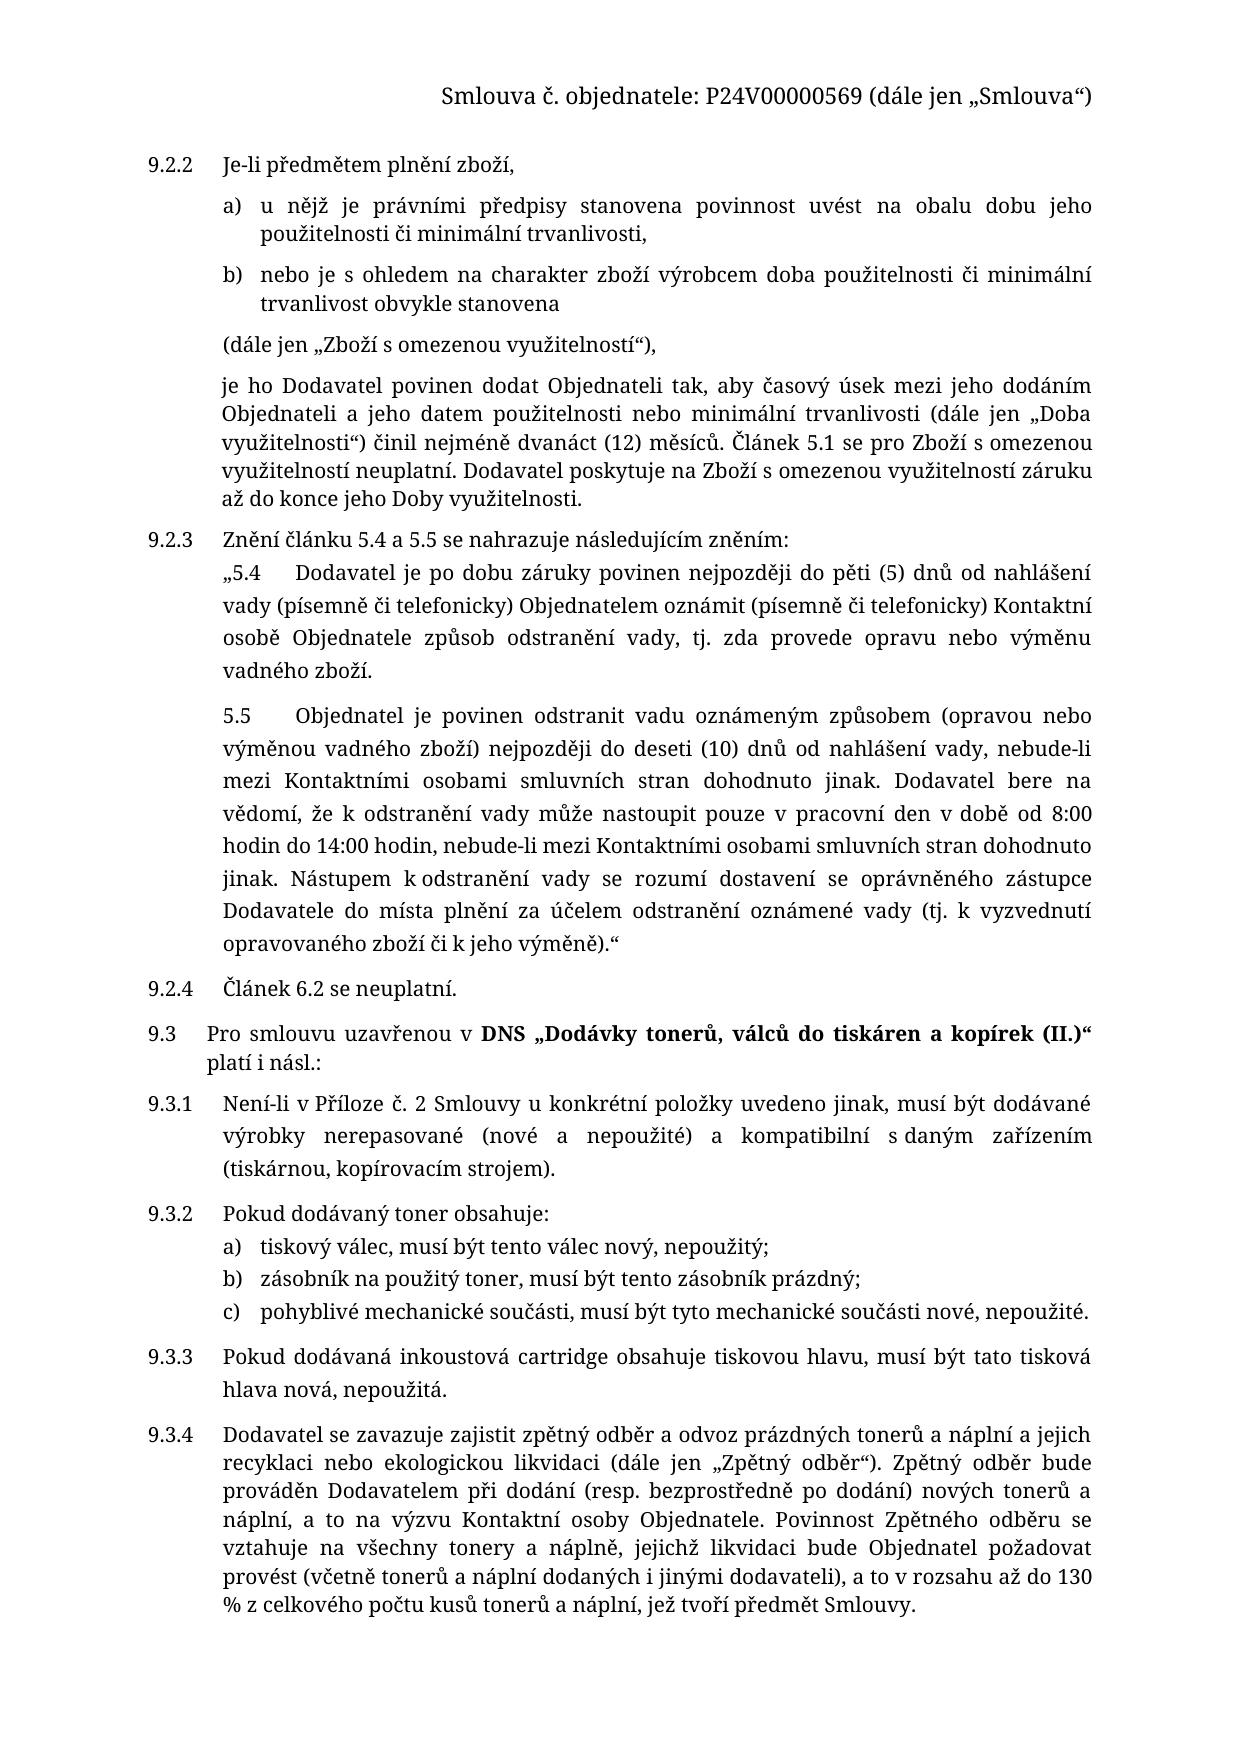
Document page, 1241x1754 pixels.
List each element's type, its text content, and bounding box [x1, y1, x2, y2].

list 5.5 Objednatel je povinen odstranit vadu oznámeným způsobem (opravou nebo výměnou vadného zboží) nejpozději do deseti (10) dnů od nahlášení vady, nebude-li mezi Kontaktními osobami smluvních stran dohodnuto jinak. Dodavatel bere na vědomí, že k odstranění vady může nastoupit pouze v pracovní den v době od 8:00 hodin do 14:00 hodin, nebude-li mezi Kontaktními osobami smluvních stran dohodnuto jinak. Nástupem k odstranění vady se rozumí dostavení se oprávněného zástupce Dodavatele do místa plnění za účelem odstranění oznámené vady (tj. k vyzvednutí opravovaného zboží či k jeho výměně).“ [223, 701, 1093, 958]
list zásobník na použitý toner, musí být tento zásobník prázdný; [223, 1264, 1093, 1293]
list Znění článku 5.4 a 5.5 se nahrazuje následujícím zněním: [148, 526, 1093, 554]
list Je-li předmětem plnění zboží, [148, 150, 1093, 179]
list nebo je s ohledem na charakter zboží výrobcem doba použitelnosti či minimální trvanlivost obvykle stanovena [223, 261, 1093, 317]
text je ho Dodavatel povinen dodat Objednateli tak, aby časový úsek mezi jeho dodáním Objednateli a jeho datem použitelnosti nebo minimální trvanlivosti (dále jen „Doba využitelnosti“) činil nejméně dvanáct (12) měsíců. Článek 5.1 se pro Zboží s omezenou využitelností neuplatní. Dodavatel poskytuje na Zboží s omezenou využitelností záruku až do konce jeho Doby využitelnosti. [221, 371, 1093, 513]
list Dodavatel se zavazuje zajistit zpětný odběr a odvoz prázdných tonerů a náplní a jejich recyklaci nebo ekologickou likvidaci (dále jen „Zpětný odběr“). Zpětný odběr bude prováděn Dodavatelem při dodání (resp. bezprostředně po dodání) nových tonerů a náplní, a to na výzvu Kontaktní osoby Objednatele. Povinnost Zpětného odběru se vztahuje na všechny tonery a náplně, jejichž likvidaci bude Objednatel požadovat provést (včetně tonerů a náplní dodaných i jinými dodavateli), a to v rozsahu až do 130 % z celkového počtu kusů tonerů a náplní, jež tvoří předmět Smlouvy. [148, 1420, 1093, 1619]
list pohyblivé mechanické součásti, musí být tyto mechanické součásti nové, nepoužité. [223, 1297, 1093, 1325]
list „5.4 Dodavatel je po dobu záruky povinen nejpozději do pěti (5) dnů od nahlášení vady (písemně či telefonicky) Objednatelem oznámit (písemně či telefonicky) Kontaktní osobě Objednatele způsob odstranění vady, tj. zda provede opravu nebo výměnu vadného zboží. [223, 558, 1093, 684]
list Pro smlouvu uzavřenou v DNS „Dodávky tonerů, válců do tiskáren a kopírek (II.)“ platí i násl.: [148, 1019, 1093, 1076]
list tiskový válec, musí být tento válec nový, nepoužitý; [223, 1232, 1093, 1260]
list Článek 6.2 se neuplatní. [148, 974, 1093, 1003]
list Pokud dodávaná inkoustová cartridge obsahuje tiskovou hlavu, musí být tato tisková hlava nová, nepoužitá. [148, 1342, 1093, 1403]
text (dále jen „Zboží s omezenou využitelností“), [223, 330, 1093, 358]
list Není-li v Příloze č. 2 Smlouvy u konkrétní položky uvedeno jinak, musí být dodávané výrobky nerepasované (nové a nepoužité) a kompatibilní s daným zařízením (tiskárnou, kopírovacím strojem). [148, 1089, 1093, 1182]
list Pokud dodávaný toner obsahuje: [148, 1199, 1093, 1228]
list u nějž je právními předpisy stanovena povinnost uvést na obalu dobu jeho použitelnosti či minimální trvanlivosti, [223, 191, 1093, 248]
